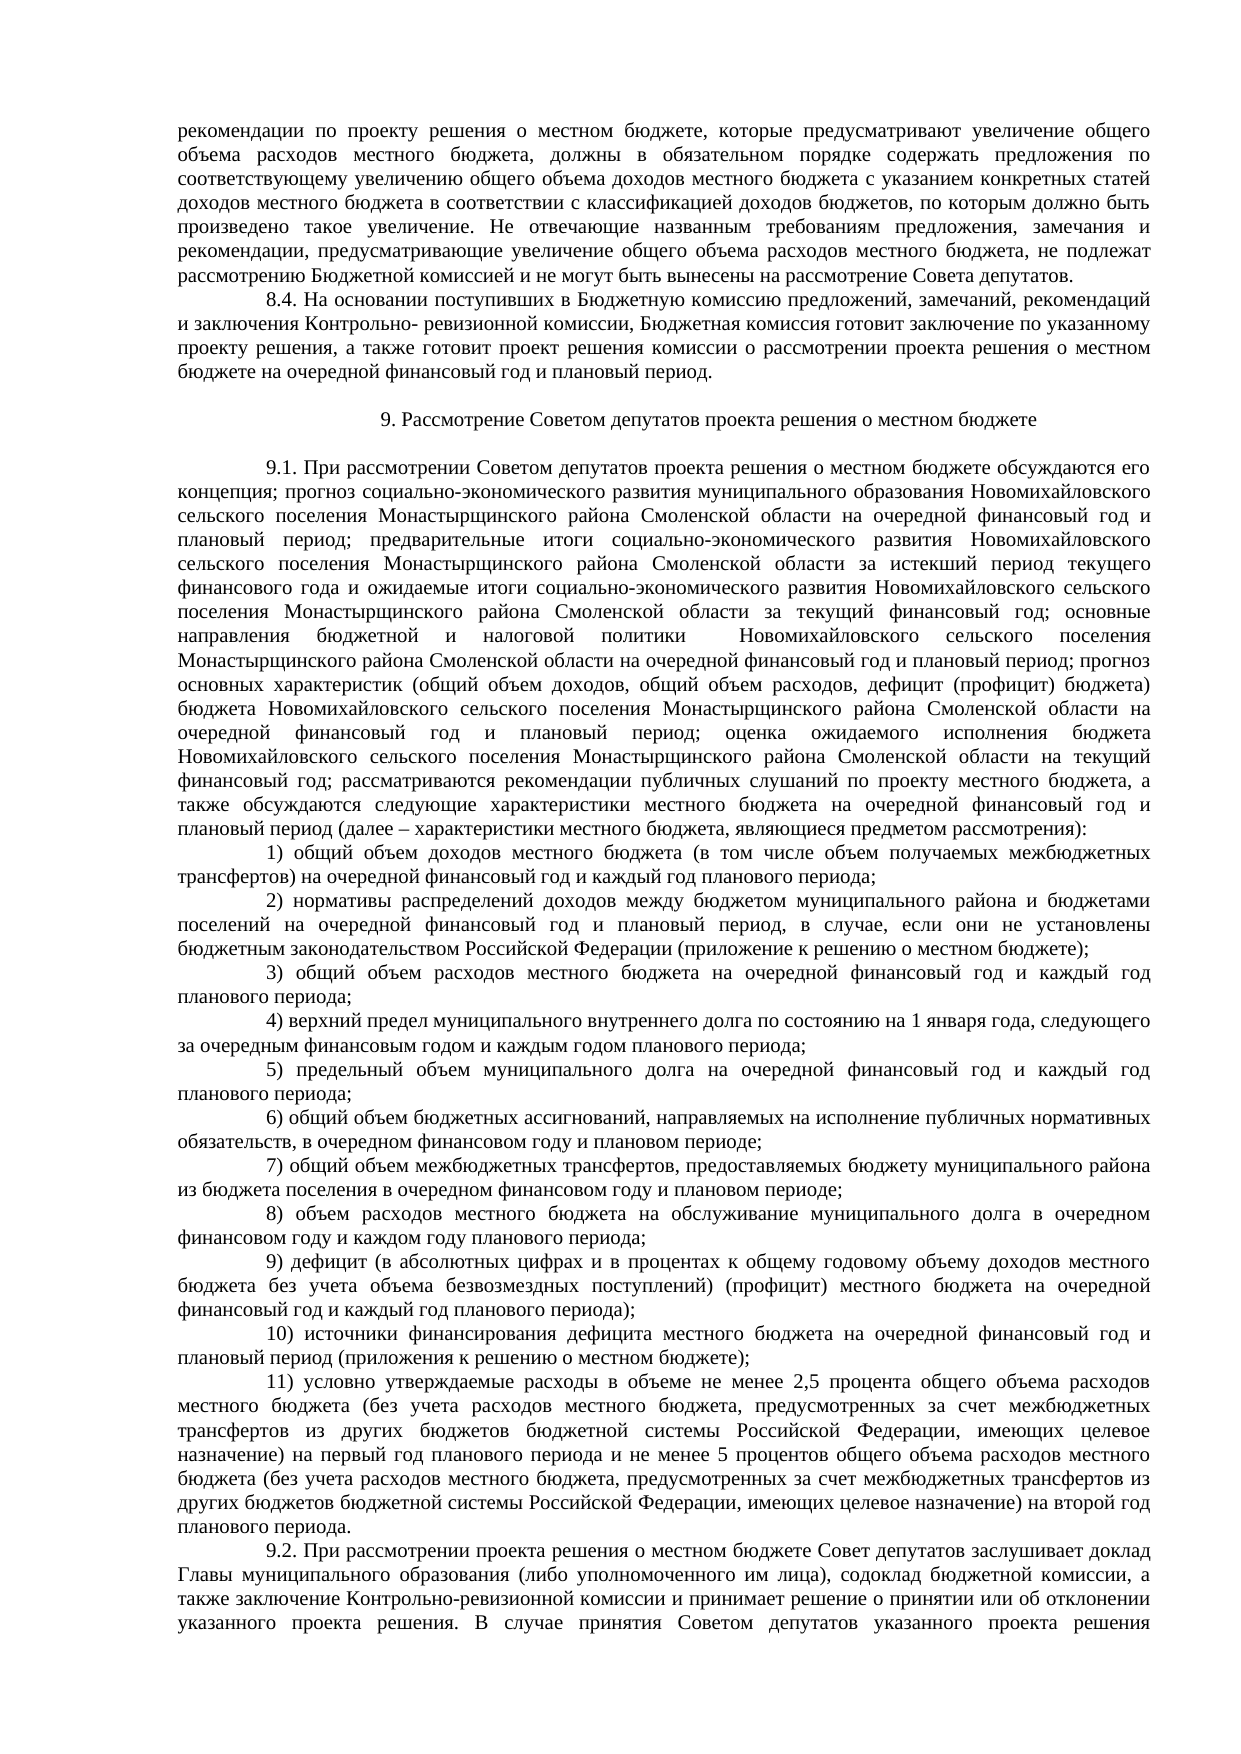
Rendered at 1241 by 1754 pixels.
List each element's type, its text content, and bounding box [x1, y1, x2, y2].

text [177, 1538, 1152, 1634]
text 10) источники финансирования дефицита местного бюджета на очередной финансовый год и плановый период (приложения к решению о местном бюджете); [177, 1321, 1152, 1369]
text 11) условно утверждаемые расходы в объеме не менее 2,5 процента общего объема расходов местного бюджета (без учета расходов местного бюджета, предусмотренных за счет межбюджетных трансфертов из других бюджетов бюджетной системы Российской Федерации, имеющих целевое назначение) на первый год планового периода и не менее 5 процентов общего объема расходов местного бюджета (без учета расходов местного бюджета, предусмотренных за счет межбюджетных трансфертов из других бюджетов бюджетной системы Российской Федерации, имеющих целевое назначение) на второй год планового периода. [177, 1369, 1152, 1538]
text 3) общий объем расходов местного бюджета на очередной финансовый год и каждый год планового периода; [177, 960, 1152, 1008]
text 7) общий объем межбюджетных трансфертов, предоставляемых бюджету муниципального района из бюджета поселения в очередном финансовом году и плановом периоде; [177, 1153, 1152, 1201]
text 8) объем расходов местного бюджета на обслуживание муниципального долга в очередном финансовом году и каждом году планового периода; [177, 1201, 1152, 1249]
text 9. Рассмотрение Советом депутатов проекта решения о местном бюджете [177, 407, 1152, 431]
text 5) предельный объем муниципального долга на очередной финансовый год и каждый год планового периода; [177, 1057, 1152, 1105]
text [177, 118, 1152, 287]
text 9) дефицит (в абсолютных цифрах и в процентах к общему годовому объему доходов местного бюджета без учета объема безвозмездных поступлений) (профицит) местного бюджета на очередной финансовый год и каждый год планового периода); [177, 1249, 1152, 1321]
text 4) верхний предел муниципального внутреннего долга по состоянию на 1 января года, следующего за очередным финансовым годом и каждым годом планового периода; [177, 1008, 1152, 1057]
text 1) общий объем доходов местного бюджета (в том числе объем получаемых межбюджетных трансфертов) на очередной финансовый год и каждый год планового периода; [177, 840, 1152, 888]
text 8.4. На основании поступивших в Бюджетную комиссию предложений, замечаний, рекомендаций и заключения Контрольно- ревизионной комиссии, Бюджетная комиссия готовит заключение по указанному проекту решения, а также готовит проект решения комиссии о рассмотрении проекта решения о местном бюджете на очередной финансовый год и плановый период. [177, 287, 1152, 383]
text 2) нормативы распределений доходов между бюджетом муниципального района и бюджетами поселений на очередной финансовый год и плановый период, в случае, если они не установлены бюджетным законодательством Российской Федерации (приложение к решению о местном бюджете); [177, 888, 1152, 960]
text 9.1. При рассмотрении Советом депутатов проекта решения о местном бюджете обсуждаются его концепция; прогноз социально-экономического развития муниципального образования Новомихайловского сельского поселения Монастырщинского района Смоленской области на очередной финансовый год и плановый период; предварительные итоги социально-экономического развития Новомихайловского сельского поселения Монастырщинского района Смоленской области за истекший период текущего финансового года и ожидаемые итоги социально-экономического развития Новомихайловского сельского поселения Монастырщинского района Смоленской области за текущий финансовый год; основные направления бюджетной и налоговой политики Новомихайловского сельского поселения Монастырщинского района Смоленской области на очередной финансовый год и плановый период; прогноз основных характеристик (общий объем доходов, общий объем расходов, дефицит (профицит) бюджета) бюджета Новомихайловского сельского поселения Монастырщинского района Смоленской области на очередной финансовый год и плановый период; оценка ожидаемого исполнения бюджета Новомихайловского сельского поселения Монастырщинского района Смоленской области на текущий финансовый год; рассматриваются рекомендации публичных слушаний по проекту местного бюджета, а также обсуждаются следующие характеристики местного бюджета на очередной финансовый год и плановый период (далее – характеристики местного бюджета, являющиеся предметом рассмотрения): [177, 455, 1152, 840]
text 6) общий объем бюджетных ассигнований, направляемых на исполнение публичных нормативных обязательств, в очередном финансовом году и плановом периоде; [177, 1105, 1152, 1153]
